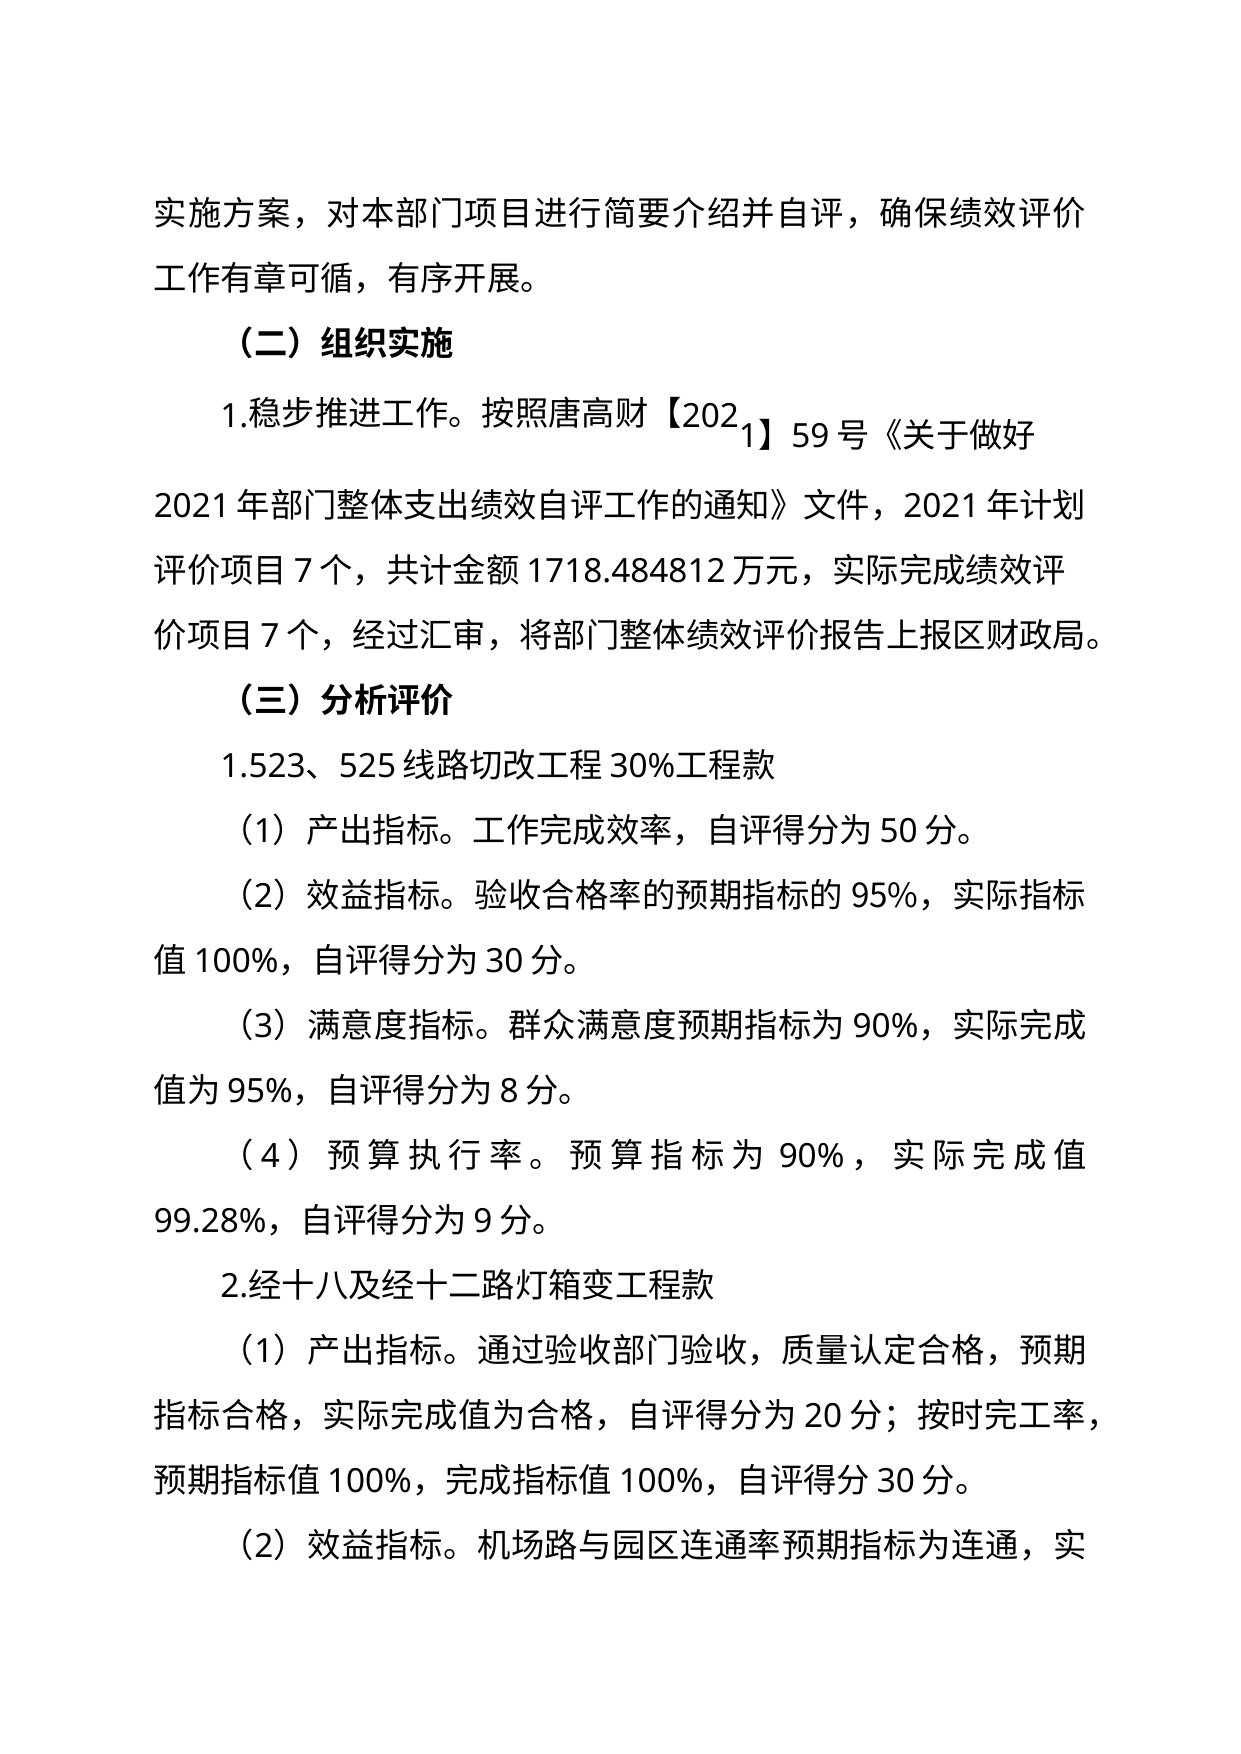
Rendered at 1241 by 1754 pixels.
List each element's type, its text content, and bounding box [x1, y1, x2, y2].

text 1.523、525线路切改工程30%工程款 [153, 731, 1087, 796]
text （4）预算执行率。预算指标为90%，实际完成值99.28%，自评得分为9分。 [153, 1121, 1087, 1251]
text （二）组织实施 [153, 308, 1087, 373]
text 2.经十八及经十二路灯箱变工程款 [153, 1251, 1087, 1316]
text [153, 178, 1087, 308]
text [153, 1511, 1087, 1576]
text （2）效益指标。验收合格率的预期指标的95%，实际指标值100%，自评得分为30分。 [153, 861, 1087, 991]
text （1）产出指标。工作完成效率，自评得分为50分。 [153, 796, 1087, 861]
text 1.稳步推进工作。按照唐高财【2021】59号《关于做好2021年部门整体支出绩效自评工作的通知》文件，2021年计划评价项目7个，共计金额1718.484812万元，实际完成绩效评价项目7个，经过汇审，将部门整体绩效评价报告上报区财政局。 [153, 373, 1087, 666]
text （1）产出指标。通过验收部门验收，质量认定合格，预期指标合格，实际完成值为合格，自评得分为20分；按时完工率，预期指标值100%，完成指标值100%，自评得分30分。 [153, 1316, 1087, 1511]
text （3）满意度指标。群众满意度预期指标为90%，实际完成值为95%，自评得分为8分。 [153, 991, 1087, 1121]
text （三）分析评价 [153, 666, 1087, 731]
